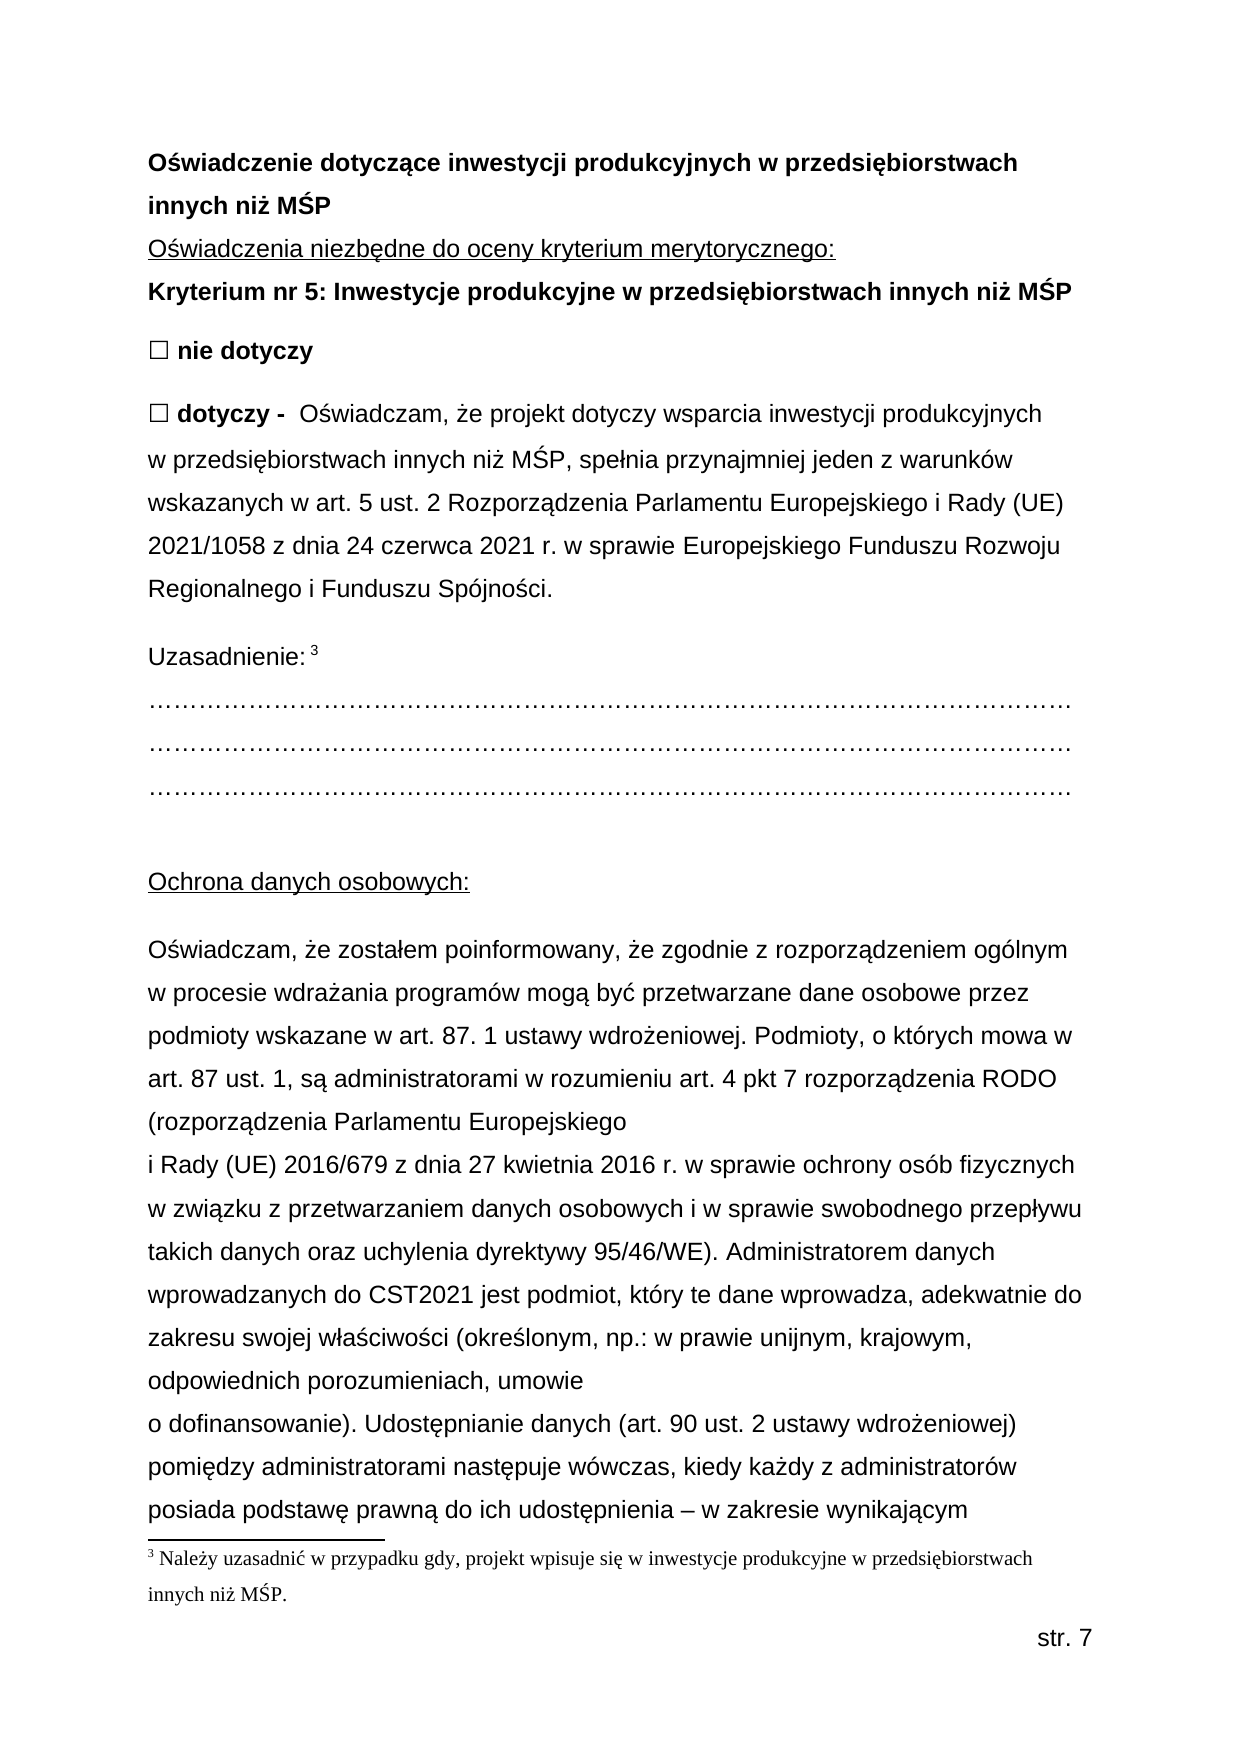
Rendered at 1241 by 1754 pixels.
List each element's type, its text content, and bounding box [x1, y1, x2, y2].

text Kryterium nr 5: Inwestycje produkcyjne w przedsiębiorstwach innych niż MŚP [148, 277, 1093, 306]
text Ochrona danych osobowych: [148, 867, 1093, 895]
text Oświadczenie dotyczące inwestycji produkcyjnych w przedsiębiorstwach innych niż MŚP [148, 148, 1093, 219]
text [148, 935, 1093, 1524]
text Oświadczenia niezbędne do oceny kryterium merytorycznego: [148, 234, 1093, 263]
text ☐ dotyczy - Oświadczam, że projekt dotyczy wsparcia inwestycji produkcyjnych w przedsiębiorstwach innych niż MŚP, spełnia przynajmniej jeden z warunków wskazanych w art. 5 ust. 2 Rozporządzenia Parlamentu Europejskiego i Rady (UE) 2021/1058 z dnia 24 czerwca 2021 r. w sprawie Europejskiego Funduszu Rozwoju Regionalnego i Funduszu Spójności. [148, 396, 1093, 603]
text Uzasadnienie: …………………………………………………………………………………………………………………………………………………………………………………………………… ………………………………………………………………………………………………… [148, 642, 1093, 800]
text ☐ nie dotyczy [148, 333, 1093, 367]
